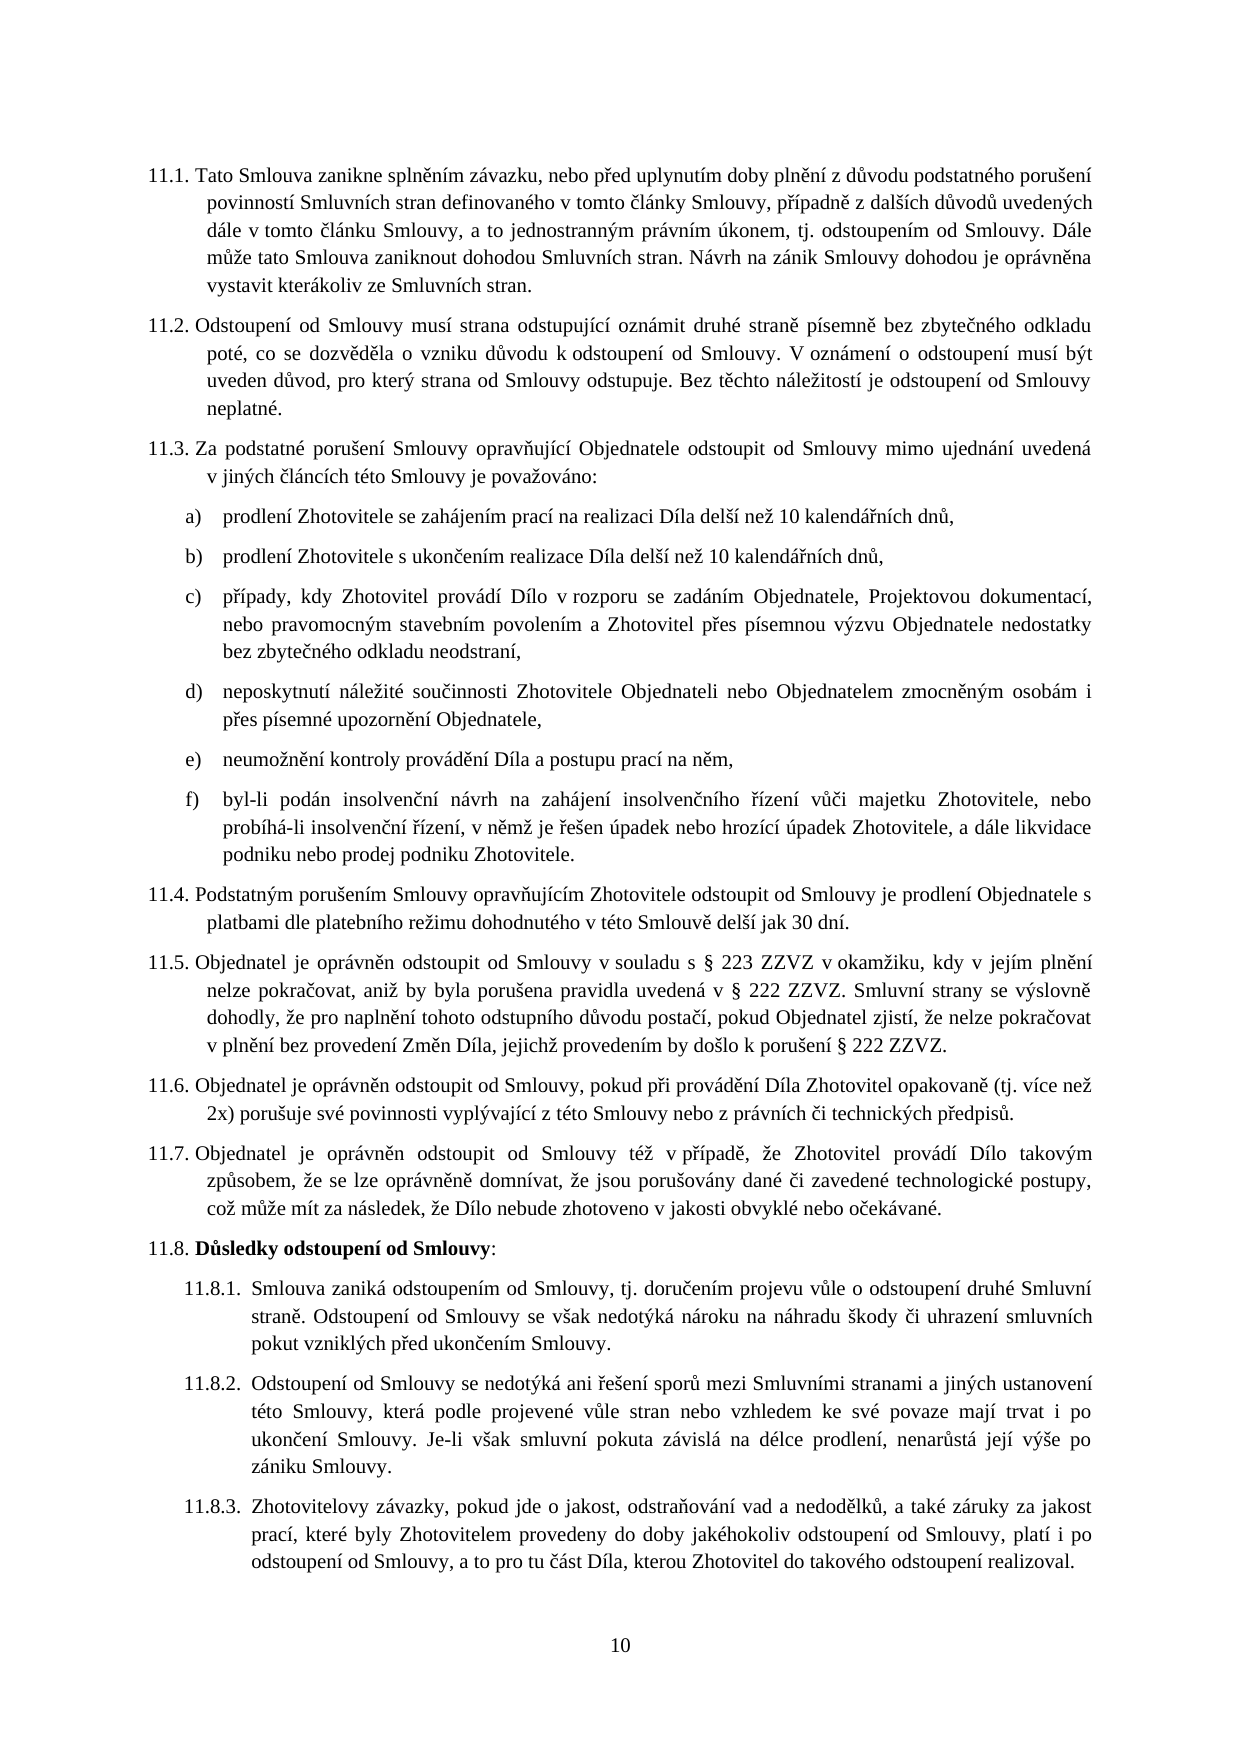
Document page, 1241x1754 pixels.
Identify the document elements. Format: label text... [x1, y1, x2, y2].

list neposkytnutí náležité součinnosti Zhotovitele Objednateli nebo Objednatelem zmocněným osobám i přes písemné upozornění Objednatele, [185, 679, 1093, 731]
list Smlouva zaniká odstoupením od Smlouvy, tj. doručením projevu vůle o odstoupení druhé Smluvní straně. Odstoupení od Smlouvy se však nedotýká nároku na náhradu škody či uhrazení smluvních pokut vzniklých před ukončením Smlouvy. [184, 1276, 1093, 1355]
list Odstoupení od Smlouvy se nedotýká ani řešení sporů mezi Smluvními stranami a jiných ustanovení této Smlouvy, která podle projevené vůle stran nebo vzhledem ke své povaze mají trvat i po ukončení Smlouvy. Je-li však smluvní pokuta závislá na délce prodlení, nenarůstá její výše po zániku Smlouvy. [184, 1371, 1093, 1478]
list byl-li podán insolvenční návrh na zahájení insolvenčního řízení vůči majetku Zhotovitele, nebo probíhá-li insolvenční řízení, v němž je řešen úpadek nebo hrozící úpadek Zhotovitele, a dále likvidace podniku nebo prodej podniku Zhotovitele. [185, 787, 1093, 866]
list neumožnění kontroly provádění Díla a postupu prací na něm, [185, 747, 1093, 771]
list Za podstatné porušení Smlouvy opravňující Objednatele odstoupit od Smlouvy mimo ujednání uvedená v jiných článcích této Smlouvy je považováno: [148, 436, 1093, 488]
list prodlení Zhotovitele se zahájením prací na realizaci Díla delší než 10 kalendářních dnů, [185, 504, 1093, 528]
list Důsledky odstoupení od Smlouvy: [148, 1236, 1093, 1260]
list prodlení Zhotovitele s ukončením realizace Díla delší než 10 kalendářních dnů, [185, 544, 1093, 568]
list Podstatným porušením Smlouvy opravňujícím Zhotovitele odstoupit od Smlouvy je prodlení Objednatele s platbami dle platebního režimu dohodnutého v této Smlouvě delší jak 30 dní. [148, 882, 1093, 934]
list Objednatel je oprávněn odstoupit od Smlouvy též v případě, že Zhotovitel provádí Dílo takovým způsobem, že se lze oprávněně domnívat, že jsou porušovány dané či zavedené technologické postupy, což může mít za následek, že Dílo nebude zhotoveno v jakosti obvyklé nebo očekávané. [148, 1141, 1093, 1220]
list Tato Smlouva zanikne splněním závazku, nebo před uplynutím doby plnění z důvodu podstatného porušení povinností Smluvních stran definovaného v tomto články Smlouvy, případně z dalších důvodů uvedených dále v tomto článku Smlouvy, a to jednostranným právním úkonem, tj. odstoupením od Smlouvy. Dále může tato Smlouva zaniknout dohodou Smluvních stran. Návrh na zánik Smlouvy dohodou je oprávněna vystavit kterákoliv ze Smluvních stran. [148, 162, 1093, 297]
list případy, kdy Zhotovitel provádí Dílo v rozporu se zadáním Objednatele, Projektovou dokumentací, nebo pravomocným stavebním povolením a Zhotovitel přes písemnou výzvu Objednatele nedostatky bez zbytečného odkladu neodstraní, [185, 584, 1093, 663]
list Odstoupení od Smlouvy musí strana odstupující oznámit druhé straně písemně bez zbytečného odkladu poté, co se dozvěděla o vzniku důvodu k odstoupení od Smlouvy. V oznámení o odstoupení musí být uveden důvod, pro který strana od Smlouvy odstupuje. Bez těchto náležitostí je odstoupení od Smlouvy neplatné. [148, 313, 1093, 420]
list Zhotovitelovy závazky, pokud jde o jakost, odstraňování vad a nedodělků, a také záruky za jakost prací, které byly Zhotovitelem provedeny do doby jakéhokoliv odstoupení od Smlouvy, platí i po odstoupení od Smlouvy, a to pro tu část Díla, kterou Zhotovitel do takového odstoupení realizoval. [184, 1494, 1093, 1573]
list Objednatel je oprávněn odstoupit od Smlouvy, pokud při provádění Díla Zhotovitel opakovaně (tj. více než 2x) porušuje své povinnosti vyplývající z této Smlouvy nebo z právních či technických předpisů. [148, 1073, 1093, 1124]
list Objednatel je oprávněn odstoupit od Smlouvy v souladu s § 223 ZZVZ v okamžiku, kdy v jejím plnění nelze pokračovat, aniž by byla porušena pravidla uvedená v § 222 ZZVZ. Smluvní strany se výslovně dohodly, že pro naplnění tohoto odstupního důvodu postačí, pokud Objednatel zjistí, že nelze pokračovat v plnění bez provedení Změn Díla, jejichž provedením by došlo k porušení § 222 ZZVZ. [148, 950, 1093, 1057]
